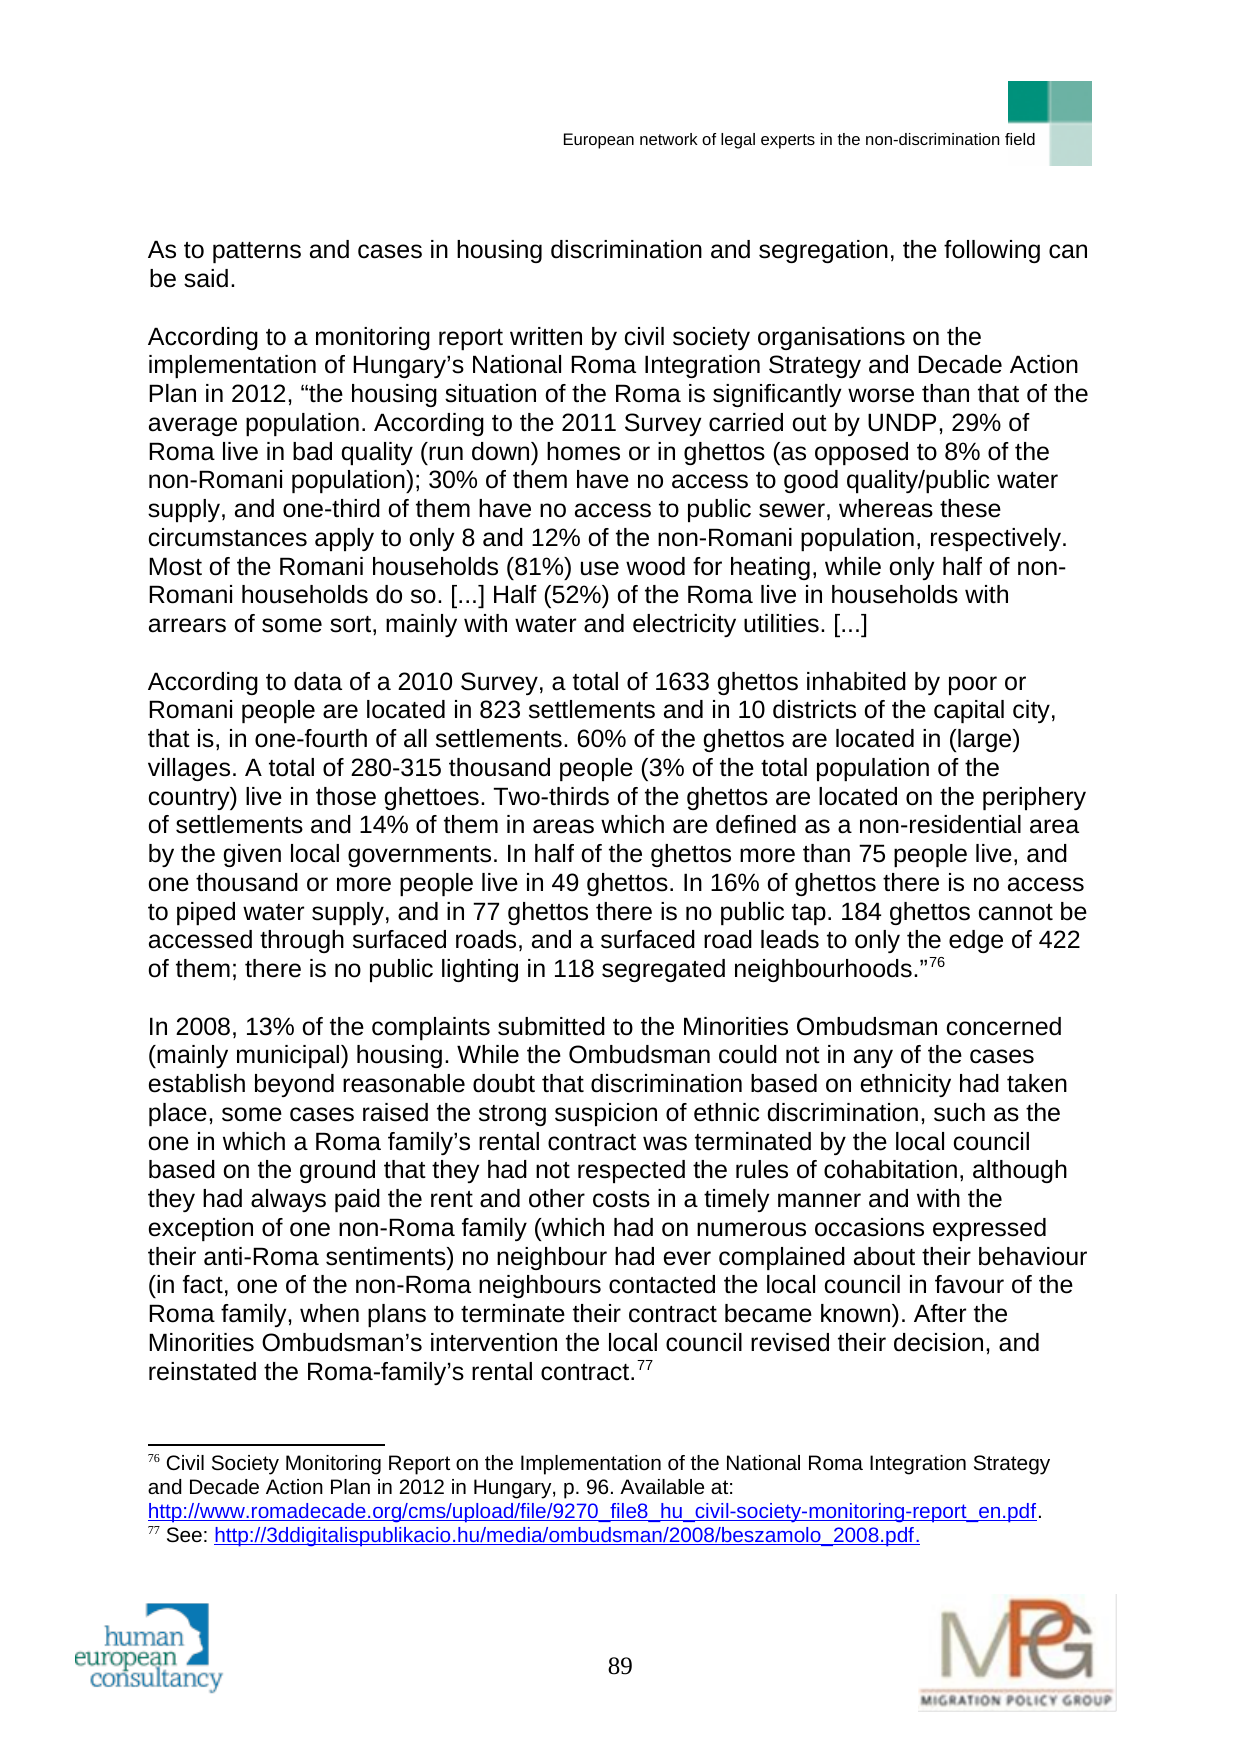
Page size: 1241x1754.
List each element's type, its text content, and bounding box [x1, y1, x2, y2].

text As to patterns and cases in housing discrimination and segregation, the following can be said. [148, 236, 1092, 293]
picture [1008, 81, 1092, 166]
text In 2008, 13% of the complaints submitted to the Minorities Ombudsman concerned (mainly municipal) housing. While the Ombudsman could not in any of the cases establish beyond reasonable doubt that discrimination based on ethnicity had taken place, some cases raised the strong suspicion of ethnic discrimination, such as the one in which a Roma family’s rental contract was terminated by the local council based on the ground that they had not respected the rules of cohabitation, although they had always paid the rent and other costs in a timely manner and with the exception of one non-Roma family (which had on numerous occasions expressed their anti-Roma sentiments) no neighbour had ever complained about their behaviour (in fact, one of the non-Roma neighbours contacted the local council in favour of the Roma family, when plans to terminate their contract became known). After the Minorities Ombudsman’s intervention the local council revised their decision, and reinstated the Roma-family’s rental contract. [148, 1012, 1092, 1386]
text According to data of a 2010 Survey, a total of 1633 ghettos inhabited by poor or Romani people are located in 823 settlements and in 10 districts of the capital city, that is, in one-fourth of all settlements. 60% of the ghettos are located in (large) villages. A total of 280-315 thousand people (3% of the total population of the country) live in those ghettoes. Two-thirds of the ghettos are located on the periphery of settlements and 14% of them in areas which are defined as a non-residential area by the given local governments. In half of the ghettos more than 75 people live, and one thousand or more people live in 49 ghettos. In 16% of ghettos there is no access to piped water supply, and in 77 ghettos there is no public tap. 184 ghettos cannot be accessed through surfaced roads, and a surfaced road leads to only the edge of 422 of them; there is no public lighting in 118 segregated neighbourhoods.” [148, 667, 1092, 983]
text According to a monitoring report written by civil society organisations on the implementation of Hungary’s National Roma Integration Strategy and Decade Action Plan in 2012, “the housing situation of the Roma is significantly worse than that of the average population. According to the 2011 Survey carried out by UNDP, 29% of Roma live in bad quality (run down) homes or in ghettos (as opposed to 8% of the non-Romani population); 30% of them have no access to good quality/public water supply, and one-third of them have no access to public sewer, whereas these circumstances apply to only 8 and 12% of the non-Romani population, respectively. Most of the Romani households (81%) use wood for heating, while only half of non-Romani households do so. [...] Half (52%) of the Roma live in households with arrears of some sort, mainly with water and electricity utilities. [...] [148, 322, 1092, 638]
picture [918, 1594, 1118, 1713]
picture [75, 1602, 228, 1695]
